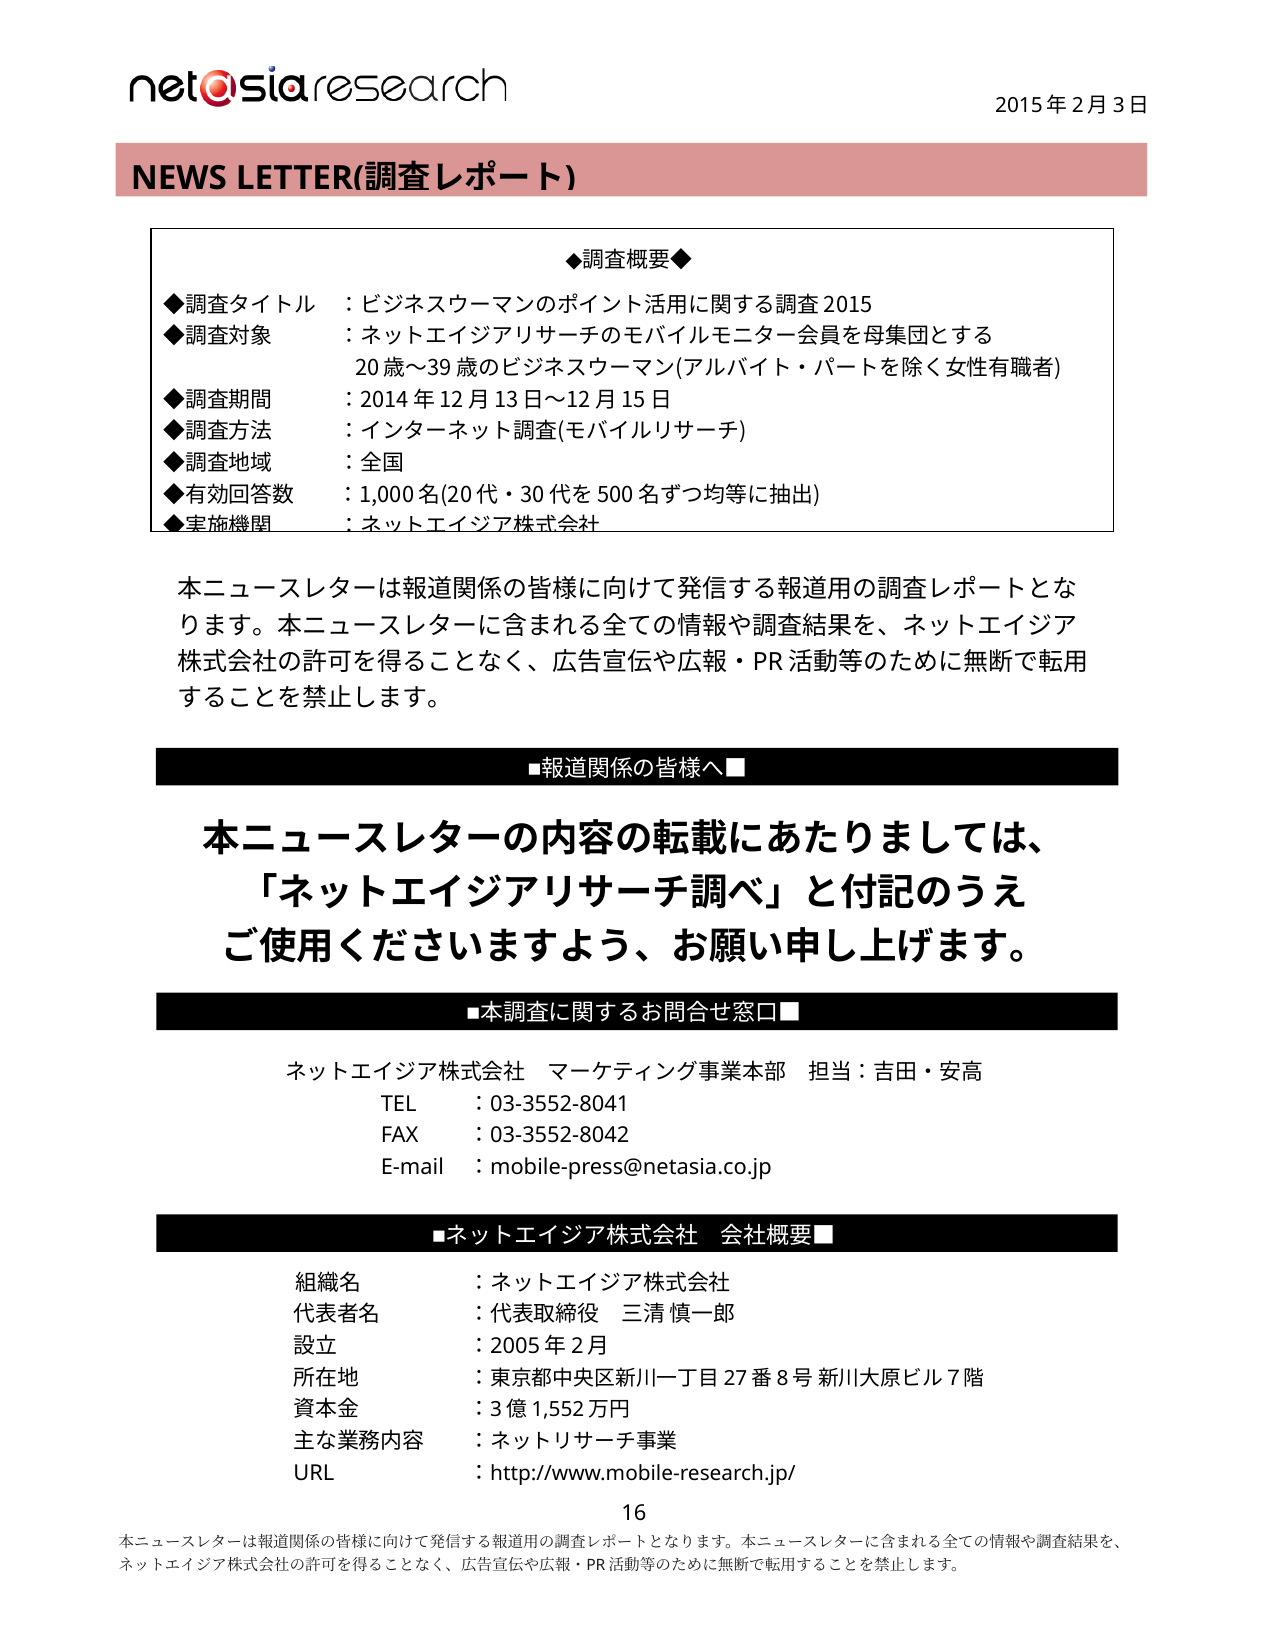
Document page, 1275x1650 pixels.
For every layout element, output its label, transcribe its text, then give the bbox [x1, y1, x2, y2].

text TEL ：03-3552-8041 [118, 1086, 1149, 1117]
text 所在地 ：東京都中央区新川一丁目27番8号 新川大原ビル７階 [293, 1359, 1149, 1391]
text ご使用くださいますよう、お願い申し上げます。 [118, 916, 1149, 970]
text 本ニュースレターの内容の転載にあたりましては、 [118, 808, 1149, 862]
text 「ネットエイジアリサーチ調べ」と付記のうえ [118, 862, 1149, 916]
text 設立 ：2005年2月 [293, 1328, 1149, 1359]
text 主な業務内容 ：ネットリサーチ事業 [293, 1423, 1149, 1454]
text ネットエイジア株式会社 マーケティング事業本部 担当：吉田・安高 [118, 1054, 1149, 1086]
text 代表者名 ：代表取締役 三清 慎一郎 [293, 1296, 1149, 1328]
text 本ニュースレターは報道関係の皆様に向けて発信する報道用の調査レポートとなります。本ニュースレターに含まれる全ての情報や調査結果を、ネットエイジア株式会社の許可を得ることなく、広告宣伝や広報・PR活動等のために無断で転用することを禁止します。 [177, 569, 1093, 714]
picture [129, 66, 507, 107]
text 資本金 ：3億1,552万円 [293, 1391, 1149, 1423]
text URL ：http://www.mobile-research.jp/ [293, 1454, 1149, 1486]
text E-mail ：mobile-press@netasia.co.jp [118, 1149, 1149, 1181]
text FAX ：03-3552-8042 [118, 1117, 1149, 1149]
text 組織名 ：ネットエイジア株式会社 [295, 1264, 1149, 1296]
